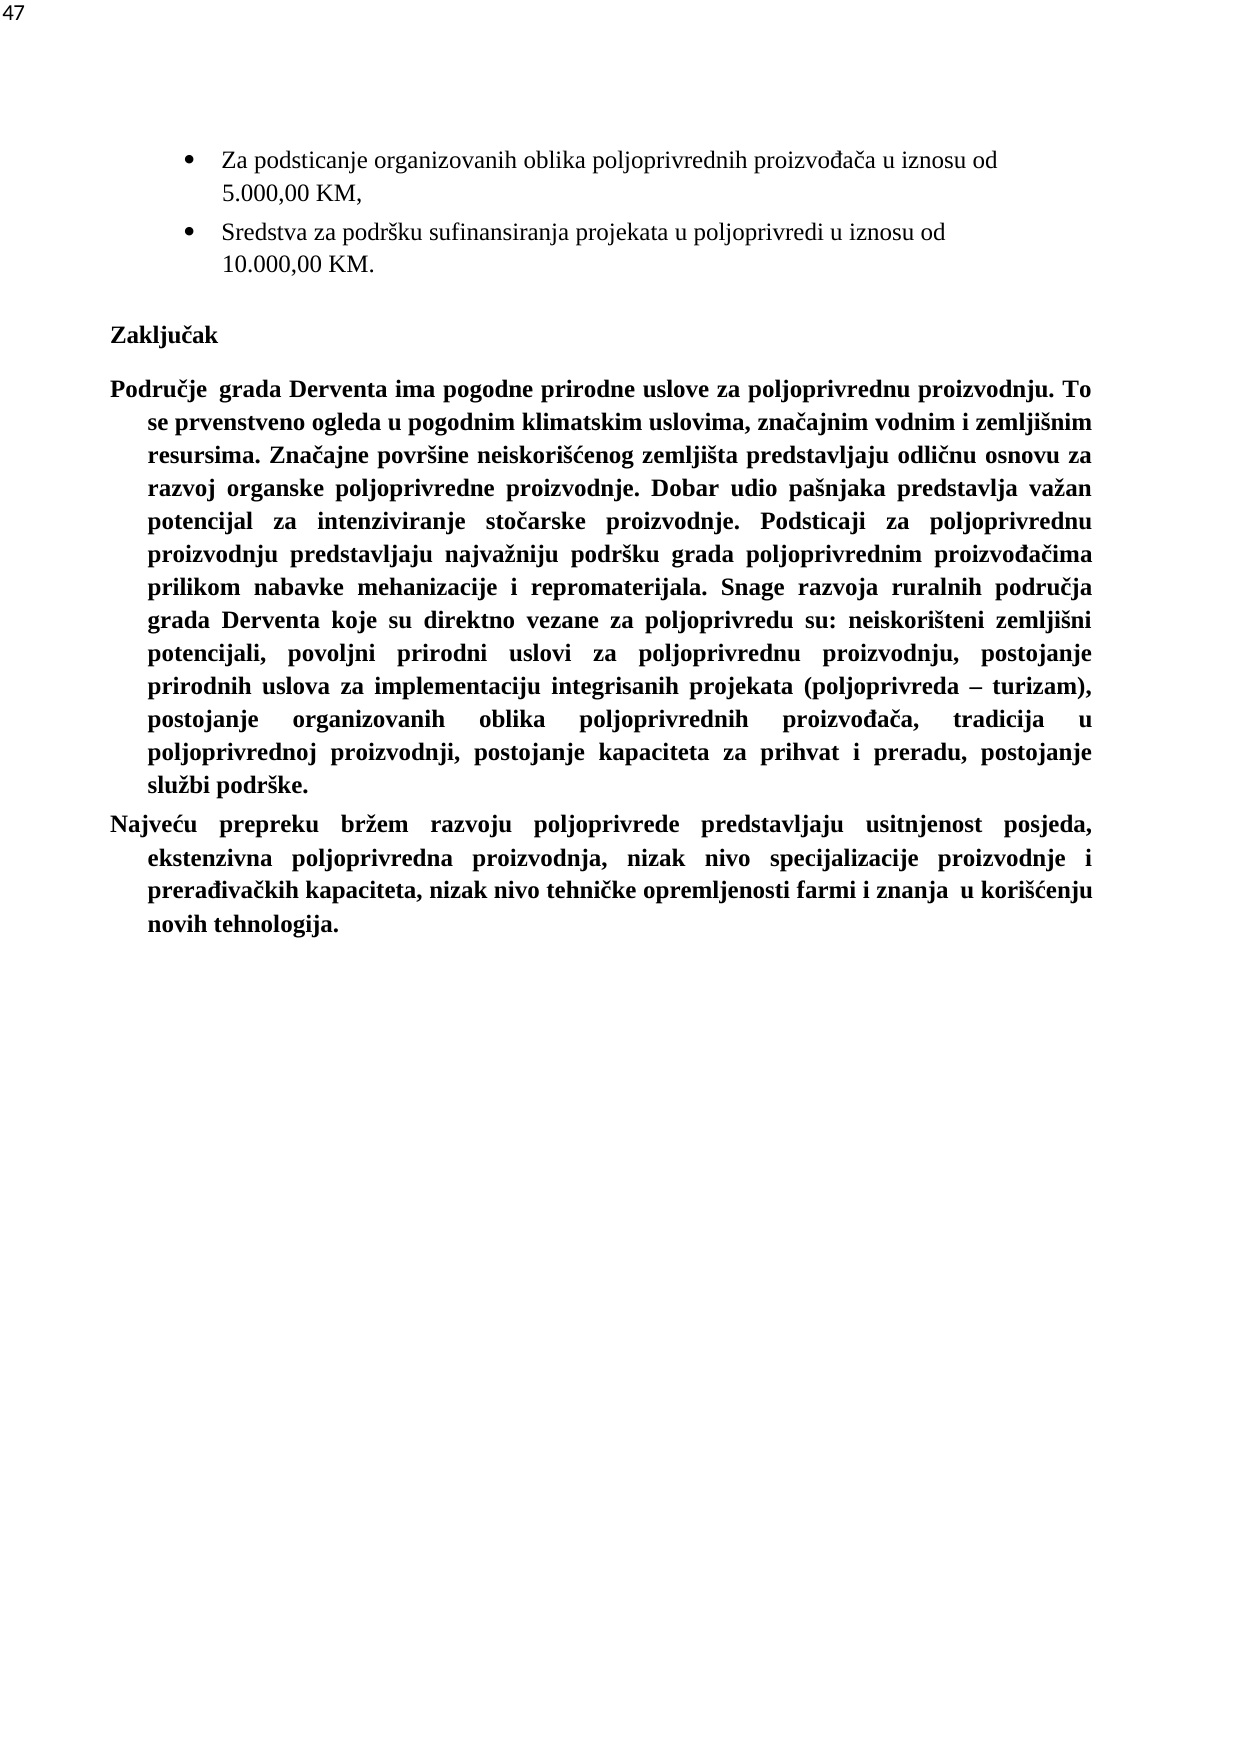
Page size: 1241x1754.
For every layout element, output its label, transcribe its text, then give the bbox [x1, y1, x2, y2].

list Sredstva za podršku sufinansiranja projekata u poljoprivredi u iznosu od 10.000,00 KM. [185, 217, 1041, 278]
list Za podsticanje organizovanih oblika poljoprivrednih proizvođača u iznosu od 5.000,00 KM, [185, 145, 1081, 207]
text Zaključak [110, 320, 1181, 349]
text Najveću prepreku bržem razvoju poljoprivrede predstavljaju usitnjenost posjeda, ekstenzivna poljoprivredna proizvodnja, nizak nivo specijalizacije proizvodnje i prerađivačkih kapaciteta, nizak nivo tehničke opremljenosti farmi i znanja u korišćenju novih tehnologija. [110, 809, 1093, 937]
text Područje grada Derventa ima pogodne prirodne uslove za poljoprivrednu proizvodnju. To se prvenstveno ogleda u pogodnim klimatskim uslovima, značajnim vodnim i zemljišnim resursima. Značajne površine neiskorišćenog zemljišta predstavljaju odličnu osnovu za razvoj organske poljoprivredne proizvodnje. Dobar udio pašnjaka predstavlja važan potencijal za intenziviranje stočarske proizvodnje. Podsticaji za poljoprivrednu proizvodnju predstavljaju najvažniju podršku grada poljoprivrednim proizvođačima prilikom nabavke mehanizacije i repromaterijala. Snage razvoja ruralnih područja grada Derventa koje su direktno vezane za poljoprivredu su: neiskorišteni zemljišni potencijali, povoljni prirodni uslovi za poljoprivrednu proizvodnju, postojanje prirodnih uslova za implementaciju integrisanih projekata (poljoprivreda – turizam), postojanje organizovanih oblika poljoprivrednih proizvođača, tradicija u poljoprivrednoj proizvodnji, postojanje kapaciteta za prihvat i preradu, postojanje službi podrške. [110, 374, 1093, 799]
